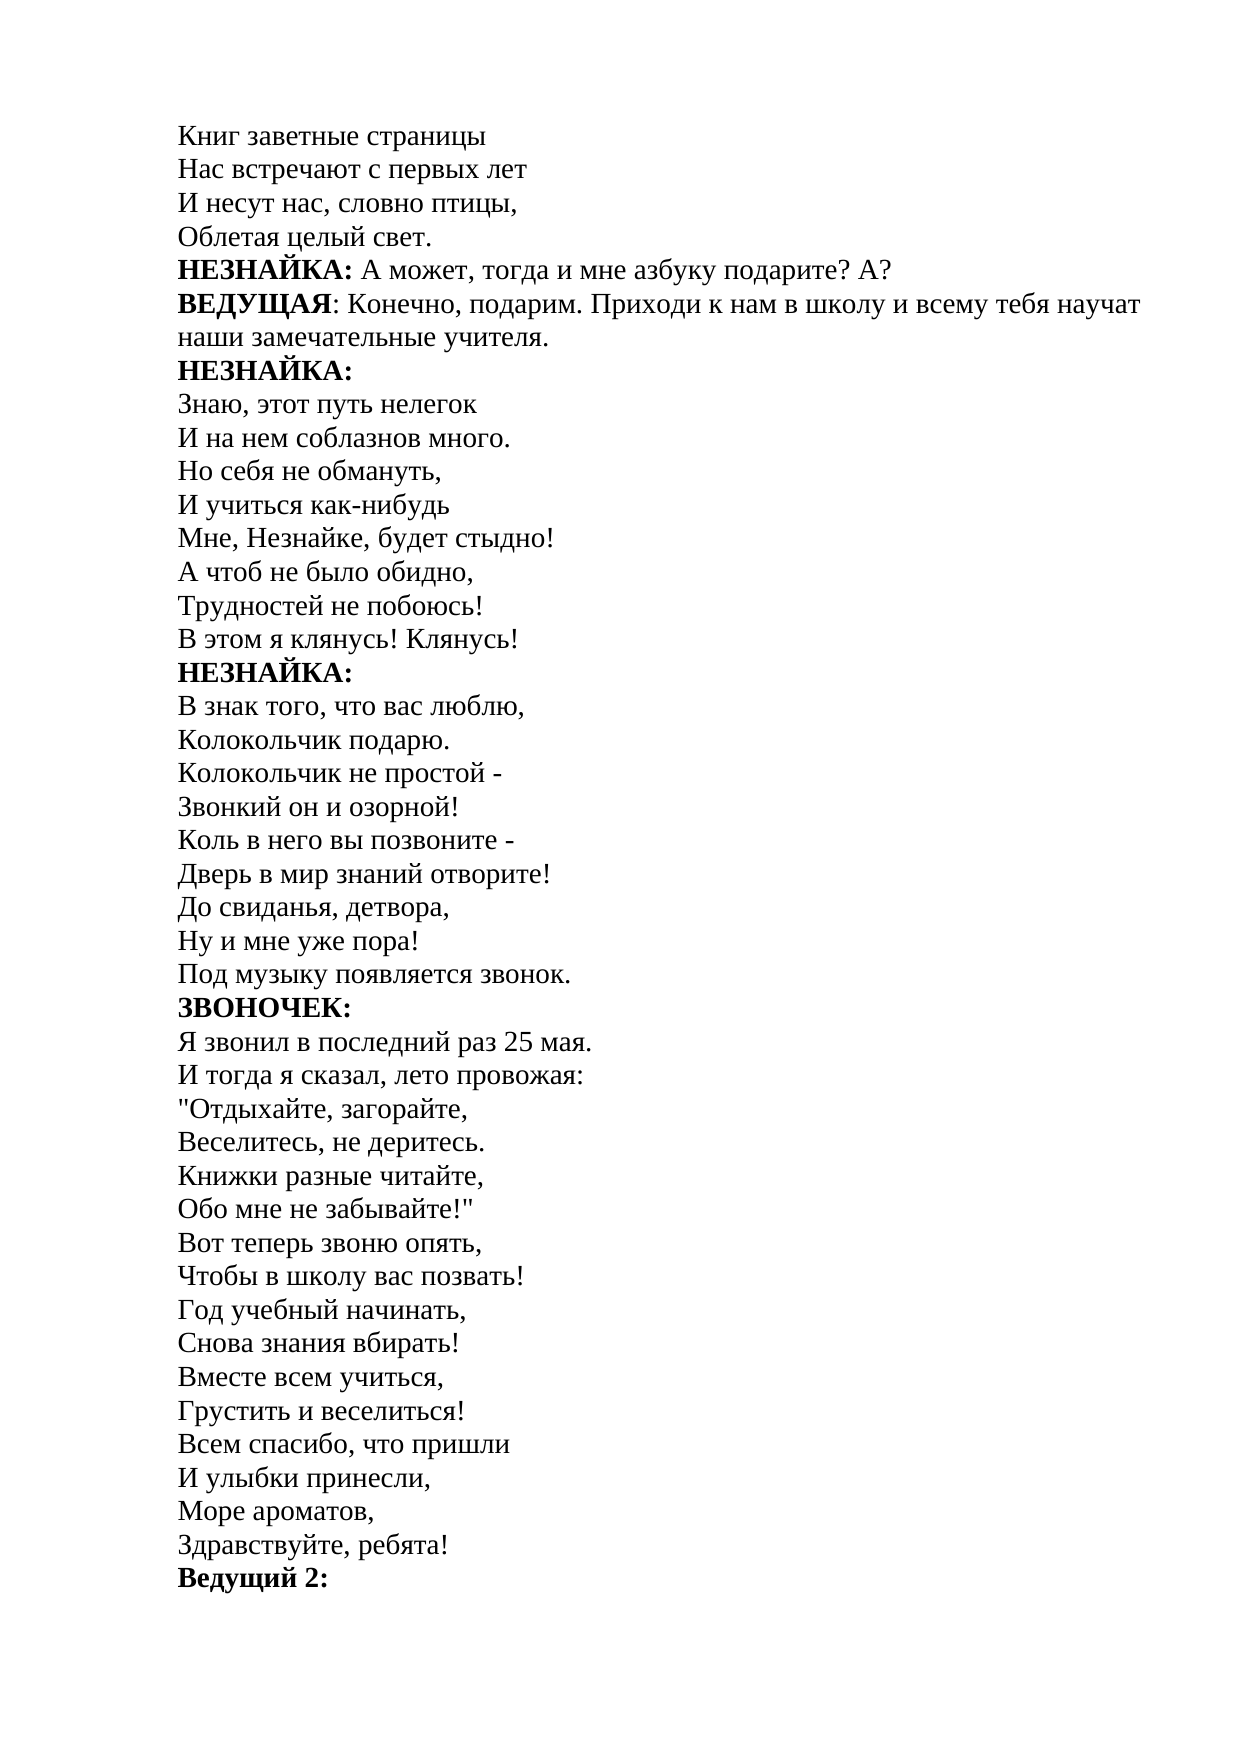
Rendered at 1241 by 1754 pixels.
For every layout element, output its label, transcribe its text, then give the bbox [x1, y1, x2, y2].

text Я звонил в последний раз 25 мая. И тогда я сказал, лето провожая: "Отдыхайте, загорайте, Веселитесь, не деритесь. Книжки разные читайте, Обо мне не забывайте!" Вот теперь звоню опять, Чтобы в школу вас позвать! Год учебный начинать, Снова знания вбирать! Вместе всем учиться, Грустить и веселиться! Всем спасибо, что пришли И улыбки принесли, Море ароматов, Здравствуйте, ребята! [177, 1024, 1152, 1560]
text ЗВОНОЧЕК: [177, 990, 1152, 1024]
text НЕЗНАЙКА: А может, тогда и мне азбуку подарите? А? [177, 252, 1152, 286]
text В знак того, что вас люблю, Колокольчик подарю. Колокольчик не простой - Звонкий он и озорной! Коль в него вы позвоните - Дверь в мир знаний отворите! До свиданья, детвора, Ну и мне уже пора! Под музыку появляется звонок. [177, 688, 1152, 990]
text НЕЗНАЙКА: [177, 655, 1152, 688]
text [177, 118, 1152, 252]
text Знаю, этот путь нелегок И на нем соблазнов много. Но себя не обмануть, И учиться как-нибудь Мне, Незнайке, будет стыдно! А чтоб не было обидно, Трудностей не побоюсь! В этом я клянусь! Клянусь! [177, 386, 1152, 655]
text ВЕДУЩАЯ: Конечно, подарим. Приходи к нам в школу и всему тебя научат наши замечательные учителя. [177, 286, 1152, 353]
text Ведущий 2: [177, 1560, 1152, 1594]
text НЕЗНАЙКА: [177, 353, 1152, 386]
